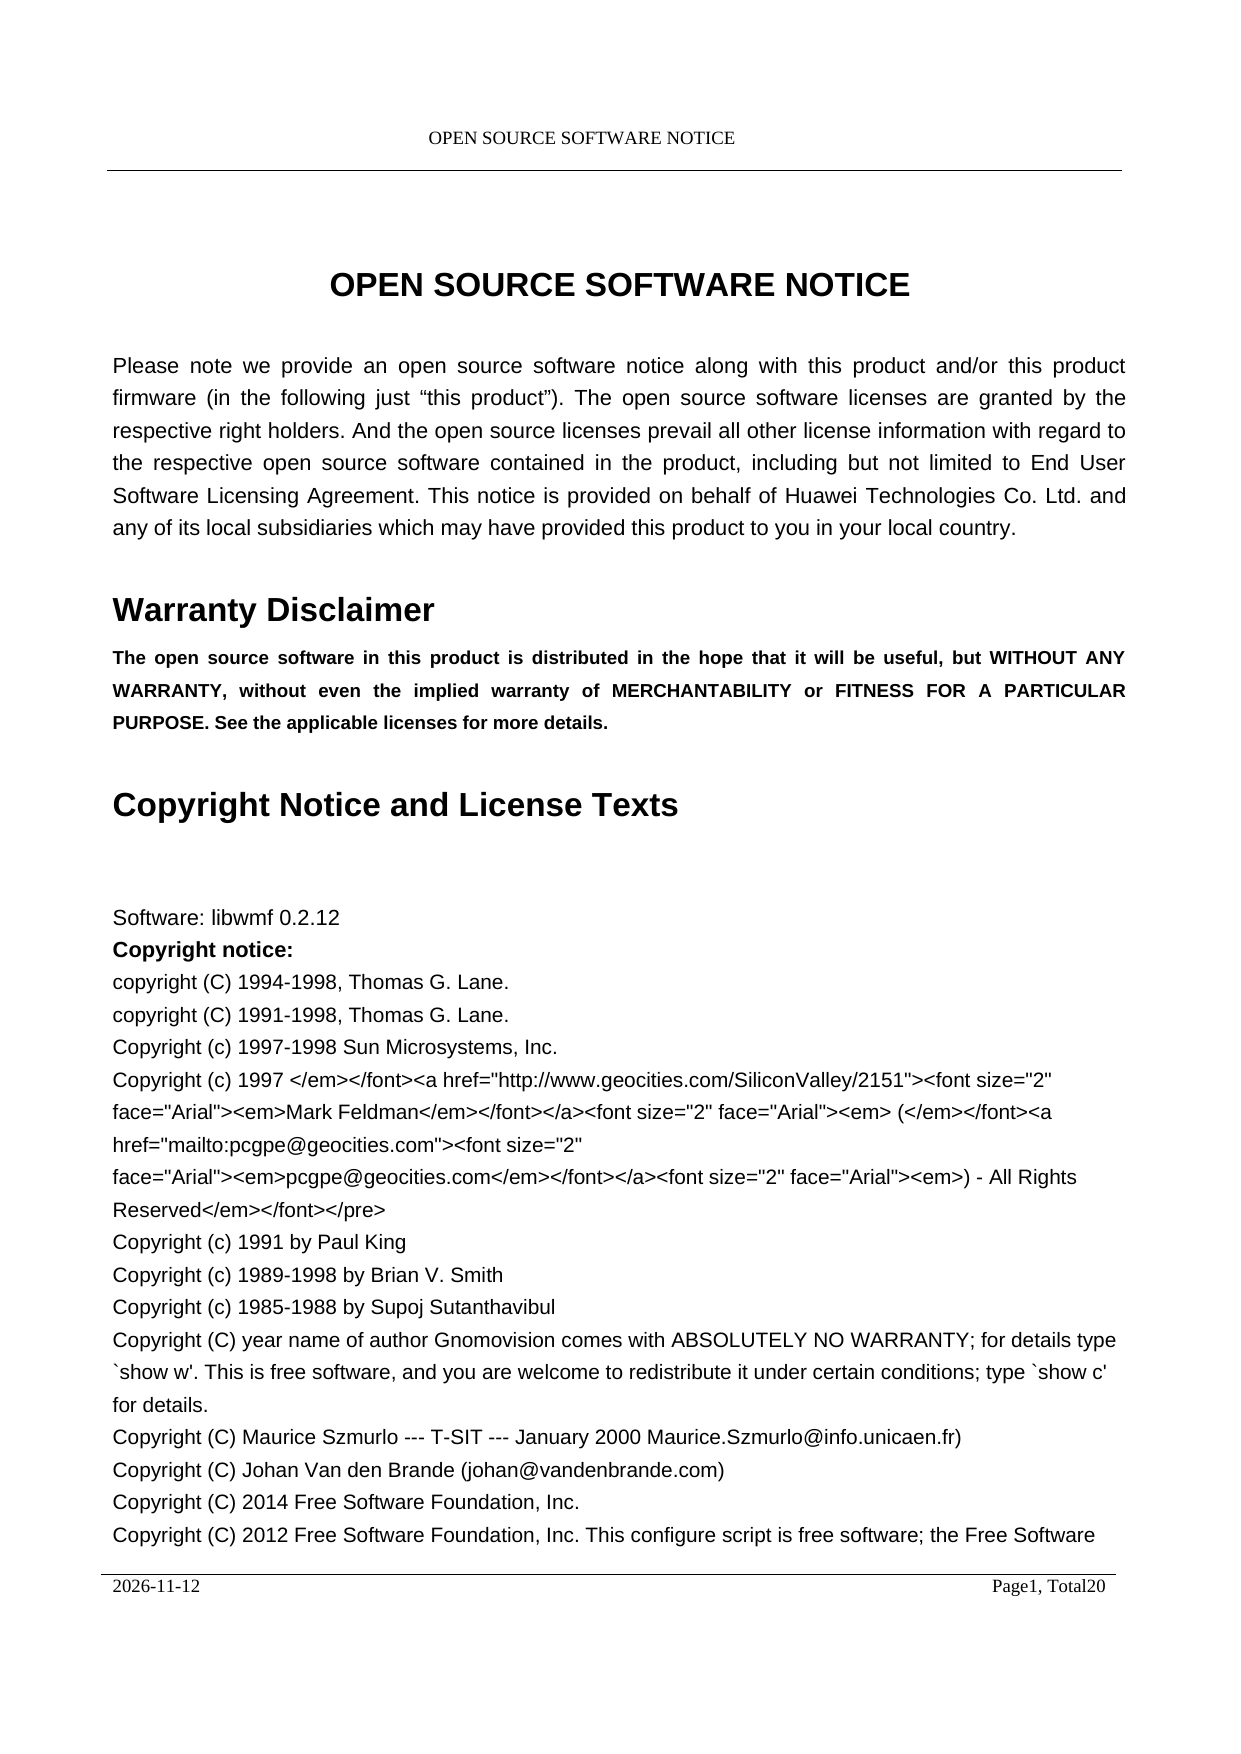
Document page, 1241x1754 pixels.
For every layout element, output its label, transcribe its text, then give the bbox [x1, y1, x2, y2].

text Copyright (c) 1997 </em></font><a href="http://www.geocities.com/SiliconValley/2151"><font size="2" face="Arial"><em>Mark Feldman</em></font></a><font size="2" face="Arial"><em> (</em></font><a href="mailto:pcgpe@geocities.com"><font size="2" face="Arial"><em>pcgpe@geocities.com</em></font></a><font size="2" face="Arial"><em>) - All Rights Reserved</em></font></pre> [112, 1063, 1128, 1226]
text Copyright (c) 1985-1988 by Supoj Sutanthavibul [112, 1291, 1128, 1323]
text Copyright (C) year name of author Gnomovision comes with ABSOLUTELY NO WARRANTY; for details type `show w'. This is free software, and you are welcome to redistribute it under certain conditions; type `show c' for details. [112, 1323, 1128, 1421]
text The open source software in this product is distributed in the hope that it will be useful, but WITHOUT ANY WARRANTY, without even the implied warranty of MERCHANTABILITY or FITNESS FOR A PARTICULAR PURPOSE. See the applicable licenses for more details. [112, 641, 1128, 739]
text Copyright Notice and License Texts [112, 771, 1128, 836]
text Copyright (c) 1989-1998 by Brian V. Smith [112, 1258, 1128, 1291]
text Copyright (C) Maurice Szmurlo --- T-SIT --- January 2000 Maurice.Szmurlo@info.unicaen.fr) [112, 1421, 1128, 1453]
text Copyright (c) 1991 by Paul King [112, 1226, 1128, 1258]
text Copyright notice: [112, 933, 1128, 966]
text Software: libwmf 0.2.12 [112, 901, 1128, 933]
text Please note we provide an open source software notice along with this product and/or this product firmware (in the following just “this product”). The open source software licenses are granted by the respective right holders. And the open source licenses prevail all other license information with regard to the respective open source software contained in the product, including but not limited to End User Software Licensing Agreement. This notice is provided on behalf of Huawei Technologies Co. Ltd. and any of its local subsidiaries which may have provided this product to you in your local country. [112, 349, 1128, 544]
text Copyright (c) 1997-1998 Sun Microsystems, Inc. [112, 1031, 1128, 1063]
text copyright (C) 1991-1998, Thomas G. Lane. [112, 998, 1128, 1031]
text OPEN SOURCE SOFTWARE NOTICE [112, 251, 1128, 316]
text copyright (C) 1994-1998, Thomas G. Lane. [112, 966, 1128, 998]
text Warranty Disclaimer [112, 576, 1128, 641]
text Copyright (C) Johan Van den Brande (johan@vandenbrande.com) [112, 1453, 1128, 1486]
text Copyright (C) 2014 Free Software Foundation, Inc. [112, 1486, 1128, 1518]
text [112, 1518, 1128, 1551]
